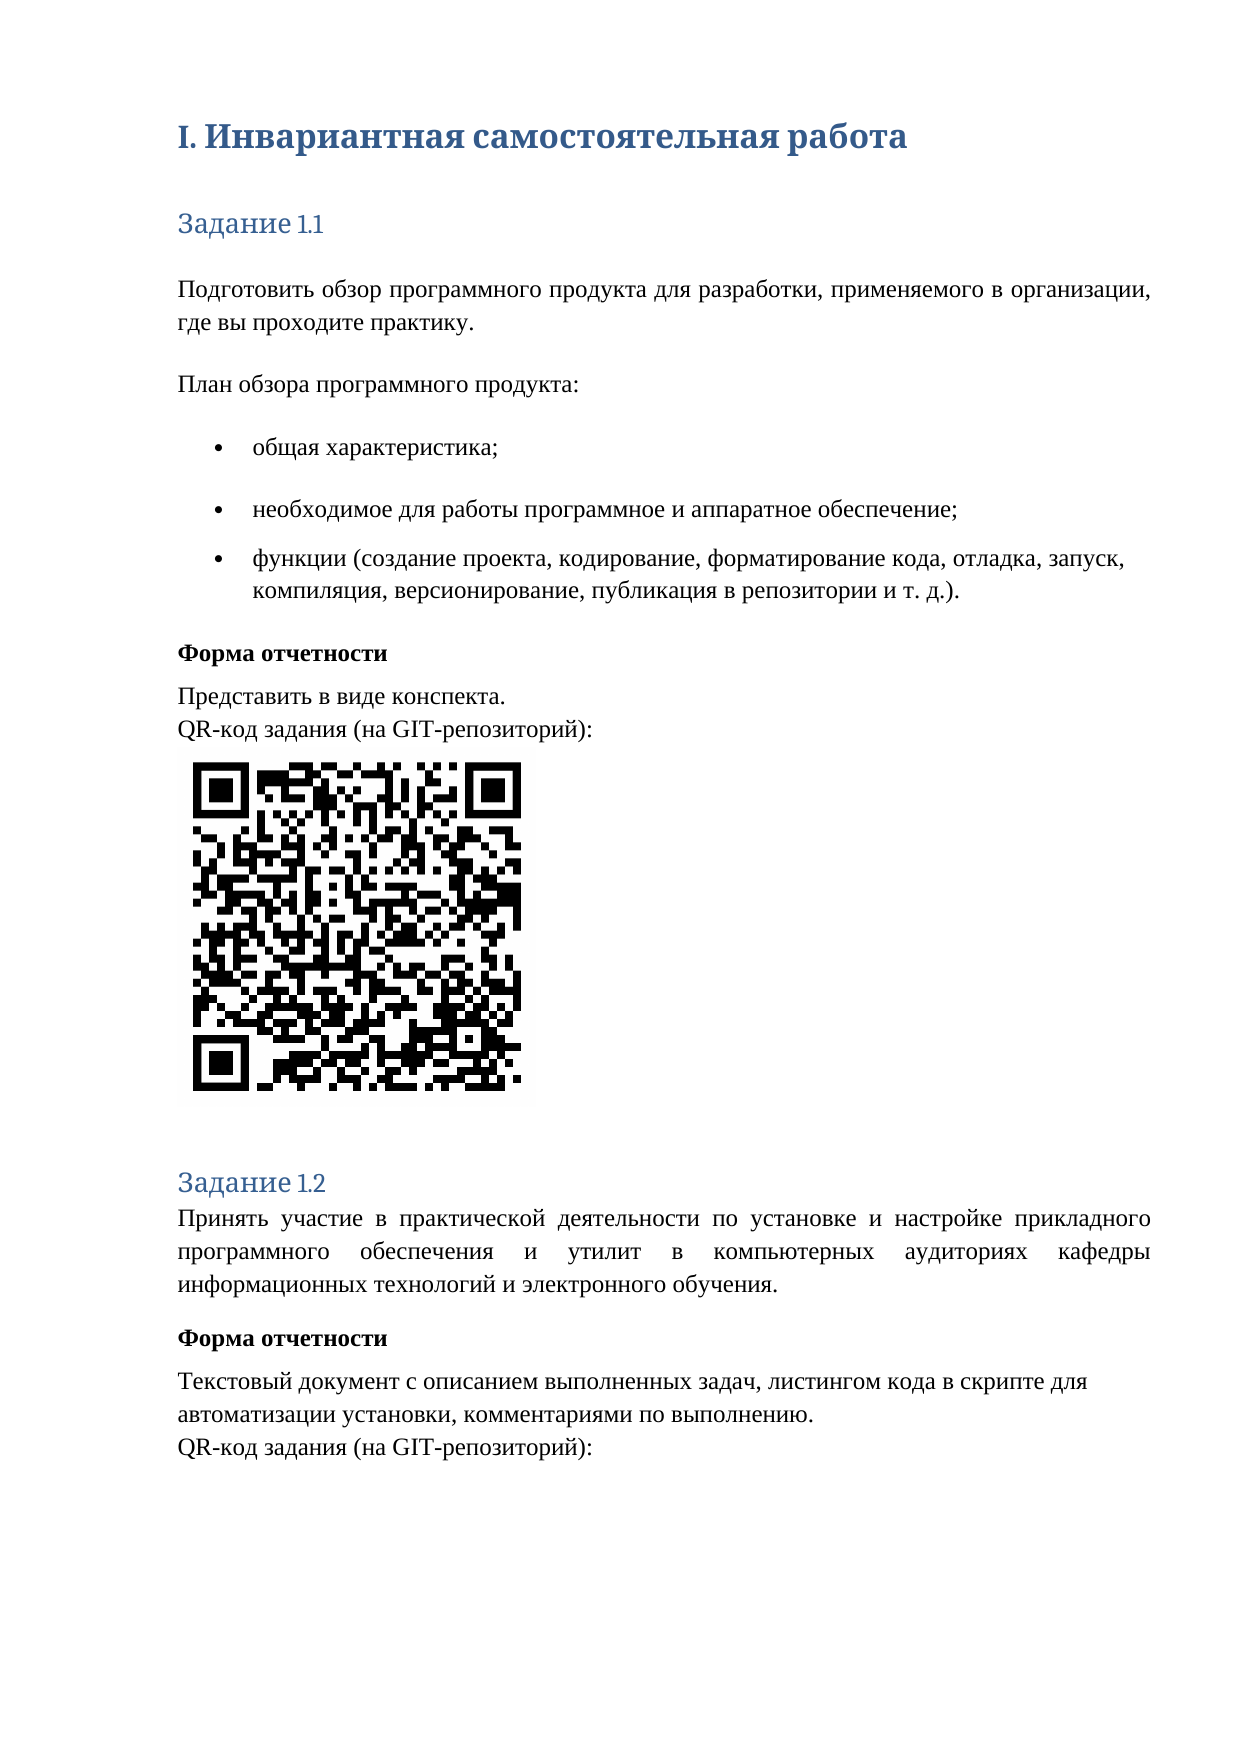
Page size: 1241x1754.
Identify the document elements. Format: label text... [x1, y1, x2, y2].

text Принять участие в практической деятельности по установке и настройке прикладного программного обеспечения и утилит в компьютерных аудиториях кафедры информационных технологий и электронного обучения. [177, 1203, 1152, 1298]
text QR-код задания (на GIT-репозиторий): [177, 1432, 1152, 1461]
text Форма отчетности [177, 1323, 1152, 1352]
text Форма отчетности [177, 638, 1152, 667]
subtitle I. Инвариантная самостоятельная работа [177, 118, 1152, 156]
text Текстовый документ с описанием выполненных задач, листингом кода в скрипте для автоматизации установки, комментариями по выполнению. [177, 1366, 1152, 1428]
list необходимое для работы программное и аппаратное обеспечение; [215, 494, 1152, 523]
subtitle Задание 1.2 [177, 1168, 1152, 1199]
text План обзора программного продукта: [177, 369, 1152, 398]
list общая характеристика; [215, 432, 1152, 461]
subtitle Задание 1.1 [177, 209, 1152, 241]
text Представить в виде конспекта. [177, 681, 1152, 710]
text QR-код задания (на GIT-репозиторий): [177, 714, 1152, 743]
list функции (создание проекта, кодирование, форматирование кода, отладка, запуск, компиляция, версионирование, публикация в репозитории и т. д.). [215, 543, 1152, 604]
text Подготовить обзор программного продукта для разработки, применяемого в организации, где вы проходите практику. [177, 274, 1152, 336]
picture [177, 747, 537, 1107]
